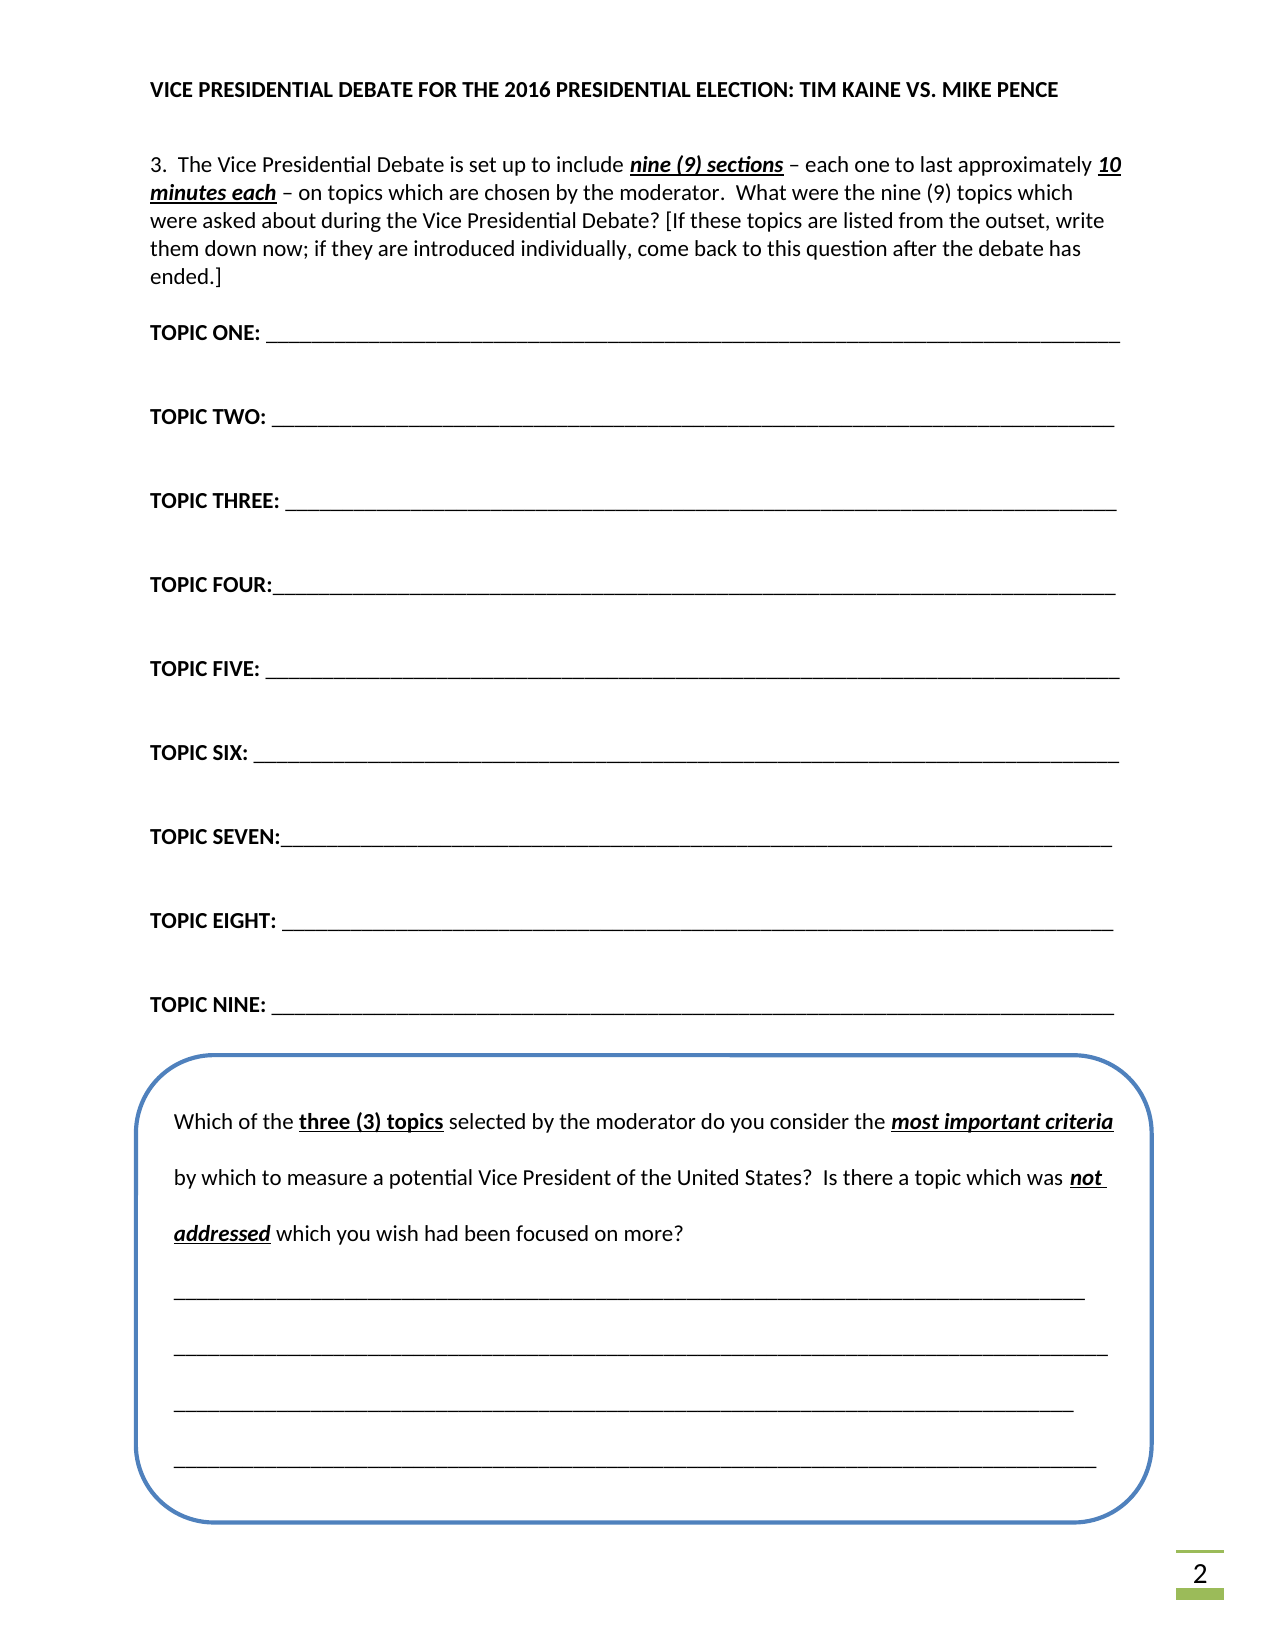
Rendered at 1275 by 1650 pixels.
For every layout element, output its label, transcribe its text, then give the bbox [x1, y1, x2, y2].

text TOPIC ONE: ___________________________________________________________________________ [150, 318, 1125, 346]
text TOPIC SIX: ____________________________________________________________________________ [150, 738, 1125, 766]
text TOPIC FOUR:__________________________________________________________________________ [150, 570, 1125, 598]
text TOPIC NINE: __________________________________________________________________________ [150, 990, 1125, 1018]
text TOPIC THREE: _________________________________________________________________________ [150, 486, 1125, 514]
text TOPIC TWO: __________________________________________________________________________ [150, 402, 1125, 430]
text 3. The Vice Presidential Debate is set up to include nine (9) sections – each one to last approximately 10 minutes each – on topics which are chosen by the moderator. What were the nine (9) topics which were asked about during the Vice Presidential Debate? [If these topics are listed from the outset, write them down now; if they are introduced individually, come back to this question after the debate has ended.] [150, 150, 1125, 290]
text TOPIC FIVE: ___________________________________________________________________________ [150, 654, 1125, 682]
text TOPIC EIGHT: _________________________________________________________________________ [150, 906, 1125, 934]
text TOPIC SEVEN:_________________________________________________________________________ [150, 822, 1125, 850]
